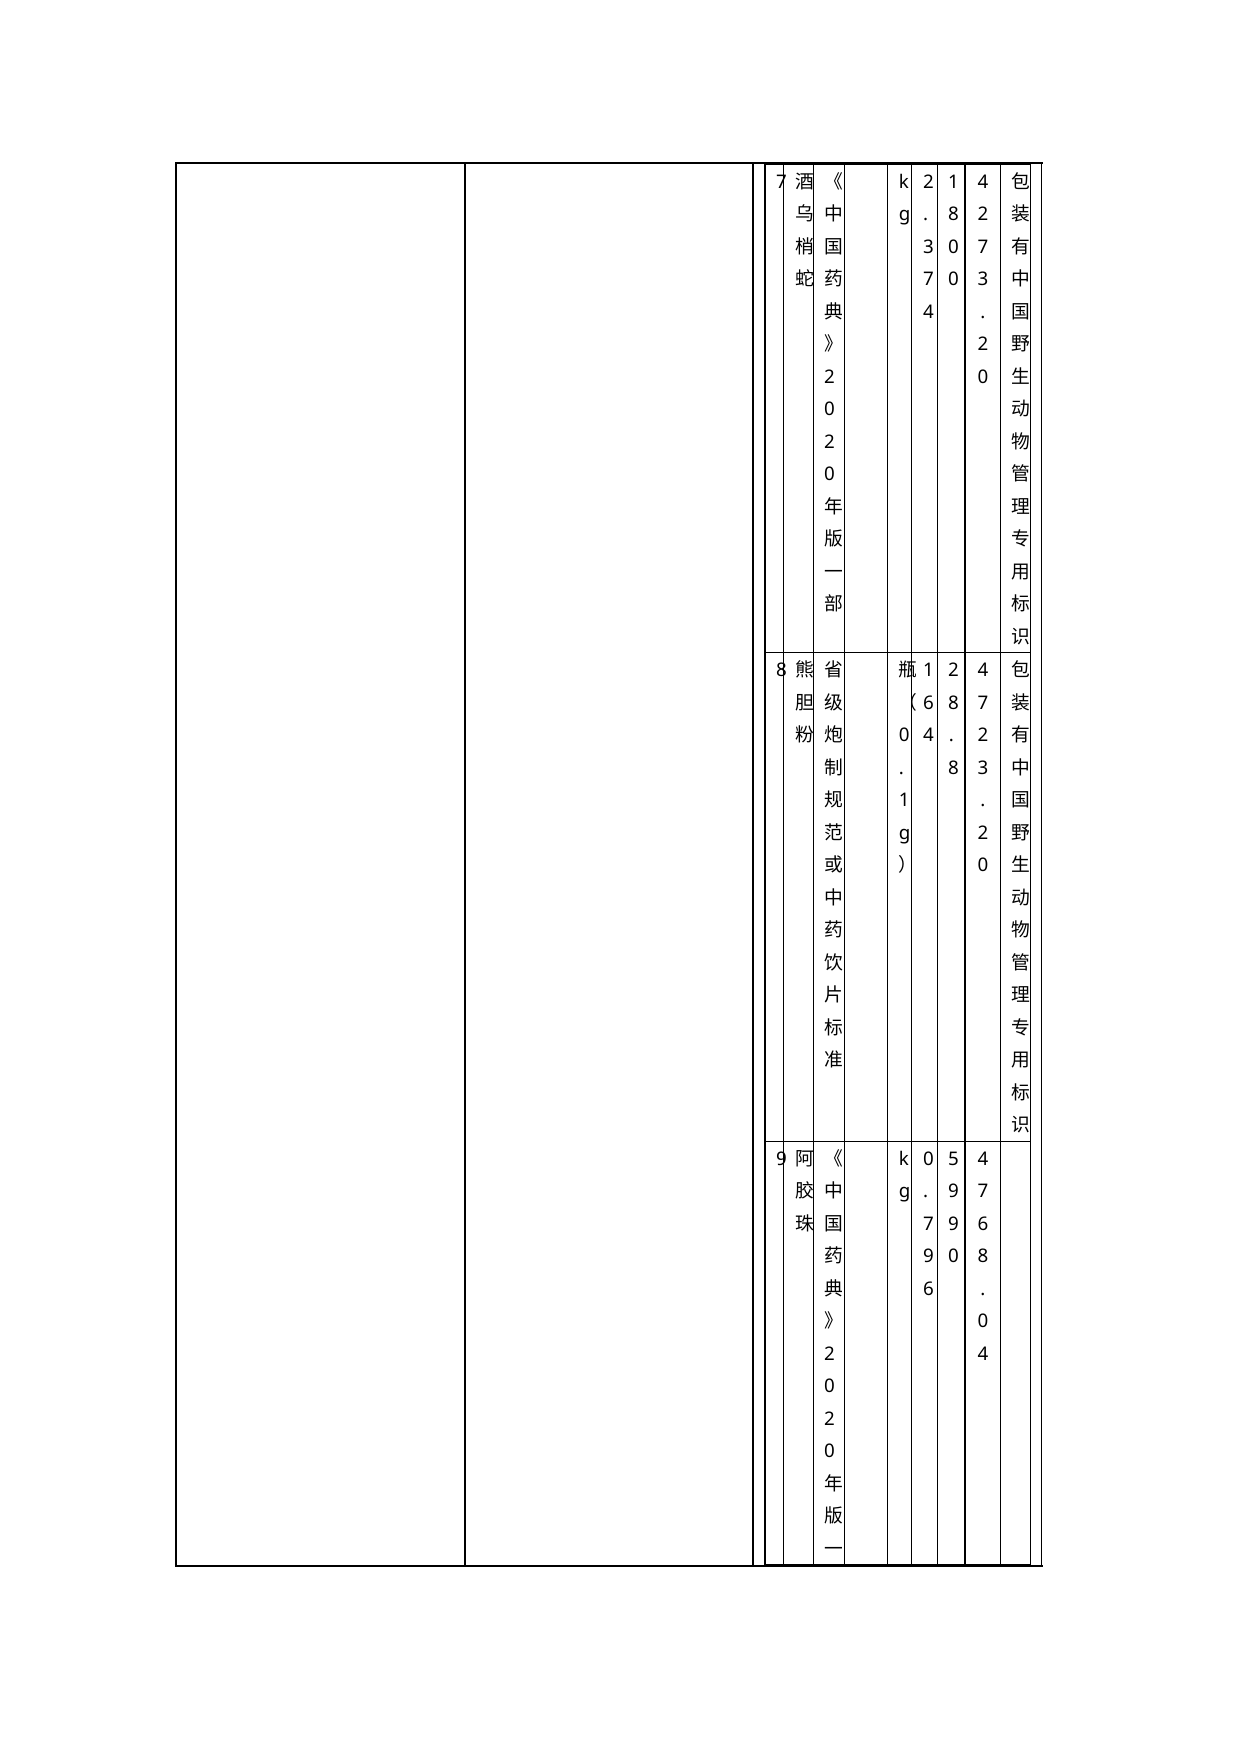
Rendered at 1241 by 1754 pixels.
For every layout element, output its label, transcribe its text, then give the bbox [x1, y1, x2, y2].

table_cell 1 [177, 164, 464, 1565]
table_cell [814, 1142, 844, 1564]
table_cell [938, 1142, 964, 1564]
table_cell [912, 165, 937, 652]
table_cell [888, 653, 911, 1141]
table_cell [966, 653, 1000, 1141]
table_cell [938, 165, 964, 652]
table_cell [814, 653, 844, 1141]
table_cell [912, 1142, 937, 1564]
table_cell [766, 1142, 783, 1564]
table_cell [966, 1142, 1000, 1564]
table_cell [1031, 164, 1041, 1565]
table_cell [845, 165, 887, 652]
table_cell [912, 653, 937, 1141]
table_cell [1001, 1142, 1030, 1564]
table_cell [1001, 653, 1030, 1141]
table_cell [845, 1142, 887, 1564]
table_cell [888, 165, 911, 652]
table_cell [888, 1142, 911, 1564]
table_cell [766, 165, 783, 652]
table_cell [784, 1142, 813, 1564]
table_cell [1001, 165, 1030, 652]
table_cell [938, 653, 964, 1141]
table_cell [814, 165, 844, 652]
table_cell [784, 653, 813, 1141]
table_cell [966, 165, 1000, 652]
table_cell [766, 653, 783, 1141]
table_cell [845, 653, 887, 1141]
table_cell [466, 164, 752, 1565]
table_cell [784, 165, 813, 652]
table_cell [754, 164, 764, 1565]
